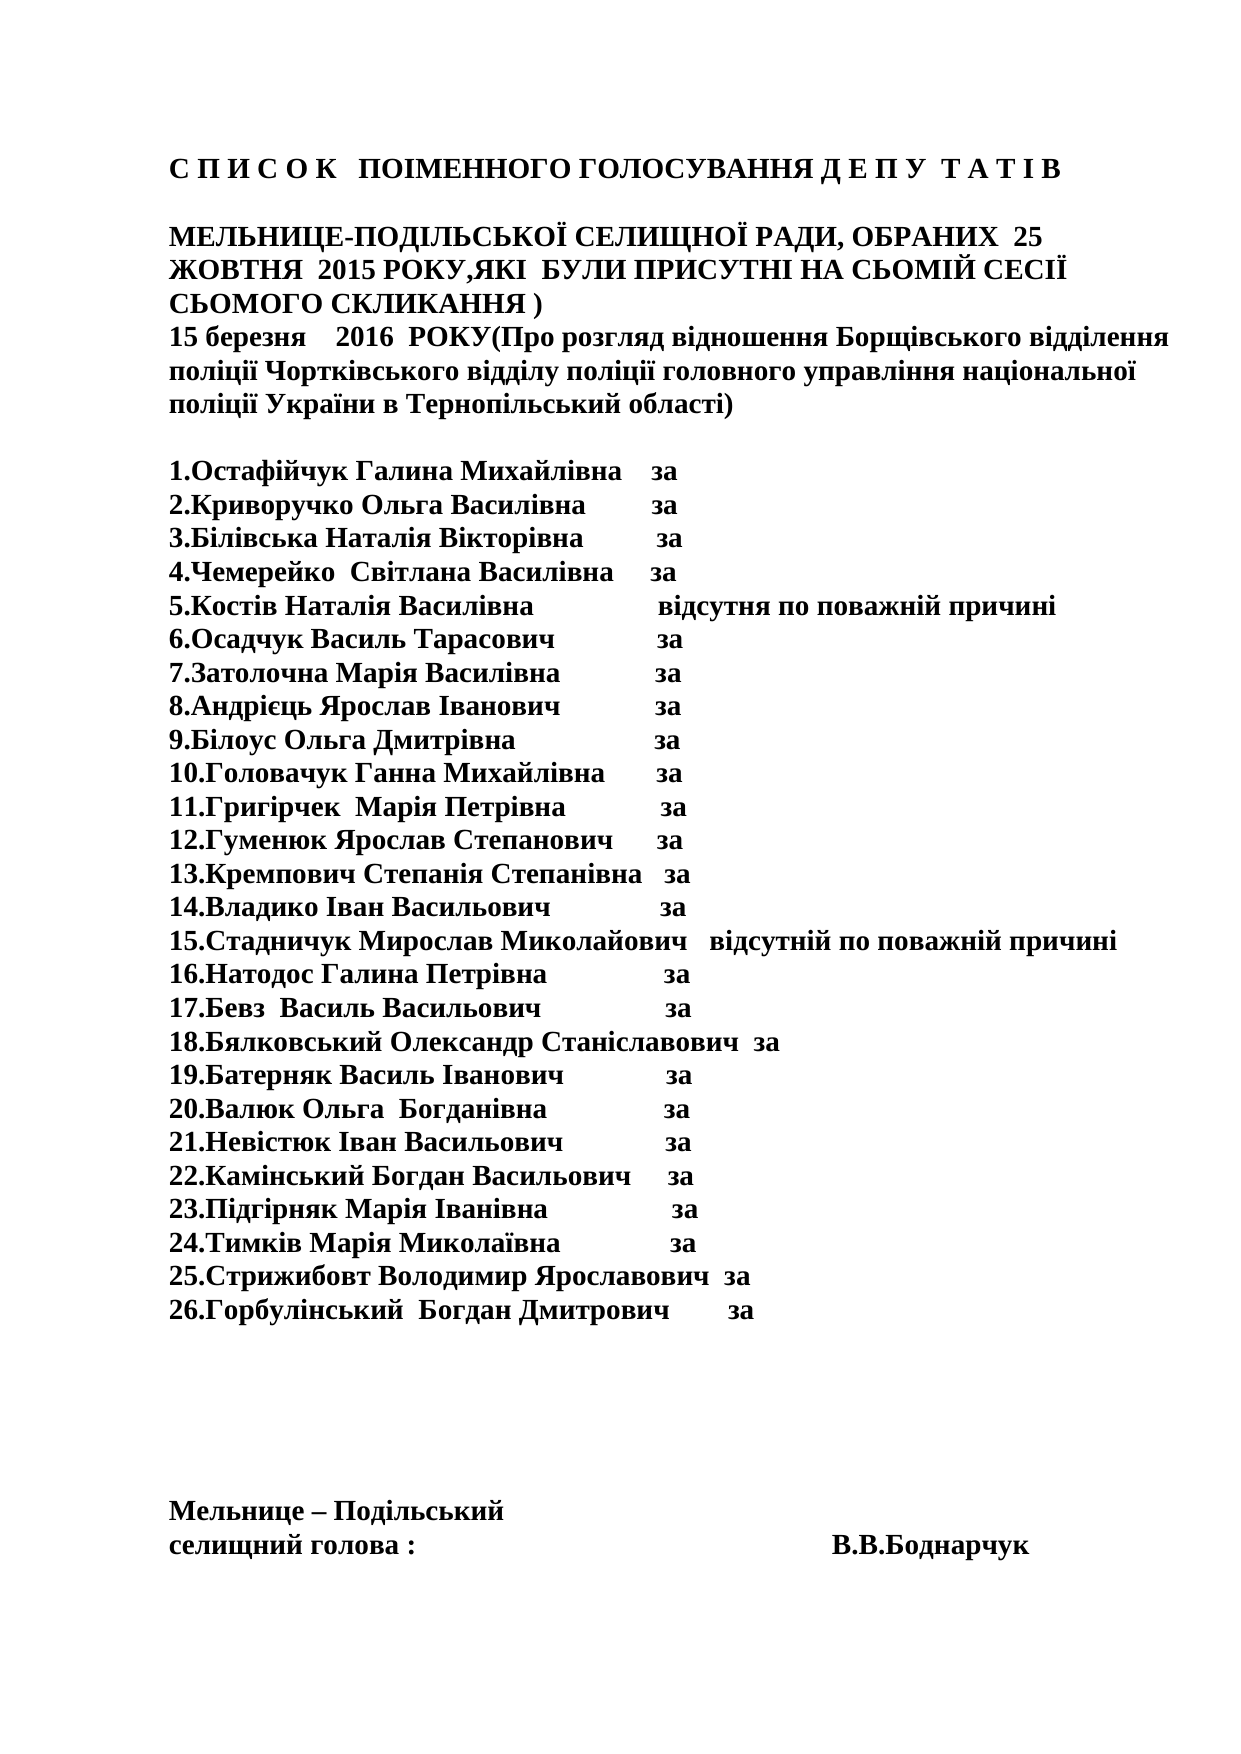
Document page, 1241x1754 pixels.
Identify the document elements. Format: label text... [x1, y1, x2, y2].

text 24.Тимків Марія Миколаївна за [169, 1225, 1181, 1258]
text 2.Криворучко Ольга Василівна за [169, 487, 1181, 521]
text 15.Стадничук Мирослав Миколайович відсутній по поважній причині [169, 923, 1181, 957]
text 26.Горбулінський Богдан Дмитрович за [169, 1292, 1181, 1326]
text 15 березня 2016 РОКУ(Про розгляд відношення Борщівського відділення поліції Чортківського відділу поліції головного управління національної поліції України в Тернопільський області) [169, 319, 1181, 420]
text 20.Валюк Ольга Богданівна за [169, 1091, 1181, 1124]
text 23.Підгірняк Марія Іванівна за [169, 1191, 1181, 1225]
text 22.Камінський Богдан Васильович за [169, 1158, 1181, 1191]
text 8.Андрієць Ярослав Іванович за [169, 688, 1181, 722]
text 4.Чемерейко Світлана Василівна за [169, 554, 1181, 588]
text 11.Григірчек Марія Петрівна за [169, 789, 1181, 822]
text 13.Кремпович Степанія Степанівна за [169, 856, 1181, 889]
text 12.Гуменюк Ярослав Степанович за [169, 822, 1181, 856]
text 5.Костів Наталія Василівна відсутня по поважній причині [169, 588, 1181, 621]
text 1.Остафійчук Галина Михайлівна за [169, 453, 1181, 487]
text 6.Осадчук Василь Тарасович за [169, 621, 1181, 655]
text 3.Білівська Наталія Вікторівна за [169, 521, 1181, 554]
text 16.Натодос Галина Петрівна за [169, 957, 1181, 990]
text 14.Владико Іван Васильович за [169, 889, 1181, 923]
text 21.Невістюк Іван Васильович за [169, 1124, 1181, 1158]
text 25.Стрижибовт Володимир Ярославович за [169, 1258, 1181, 1292]
text селищний голова : В.В.Боднарчук [169, 1527, 1181, 1560]
text 9.Білоус Ольга Дмитрівна за [169, 722, 1181, 755]
text 7.Затолочна Марія Василівна за [169, 655, 1181, 688]
text МЕЛЬНИЦЕ-ПОДІЛЬСЬКОЇ СЕЛИЩНОЇ РАДИ, ОБРАНИХ 25 ЖОВТНЯ 2015 РОКУ,ЯКІ БУЛИ ПРИСУТНІ НА СЬОМІЙ СЕСІЇ СЬОМОГО СКЛИКАННЯ ) [169, 219, 1181, 319]
text 10.Головачук Ганна Михайлівна за [169, 755, 1181, 789]
text Мельнице – Подільський [169, 1493, 1181, 1527]
text 17.Бевз Василь Васильович за [169, 990, 1181, 1024]
text С П И С О К ПОІМЕННОГО ГОЛОСУВАННЯ Д Е П У Т А Т І В [169, 152, 1181, 185]
text 19.Батерняк Василь Іванович за [169, 1057, 1181, 1091]
text 18.Бялковський Олександр Станіславович за [169, 1024, 1181, 1057]
